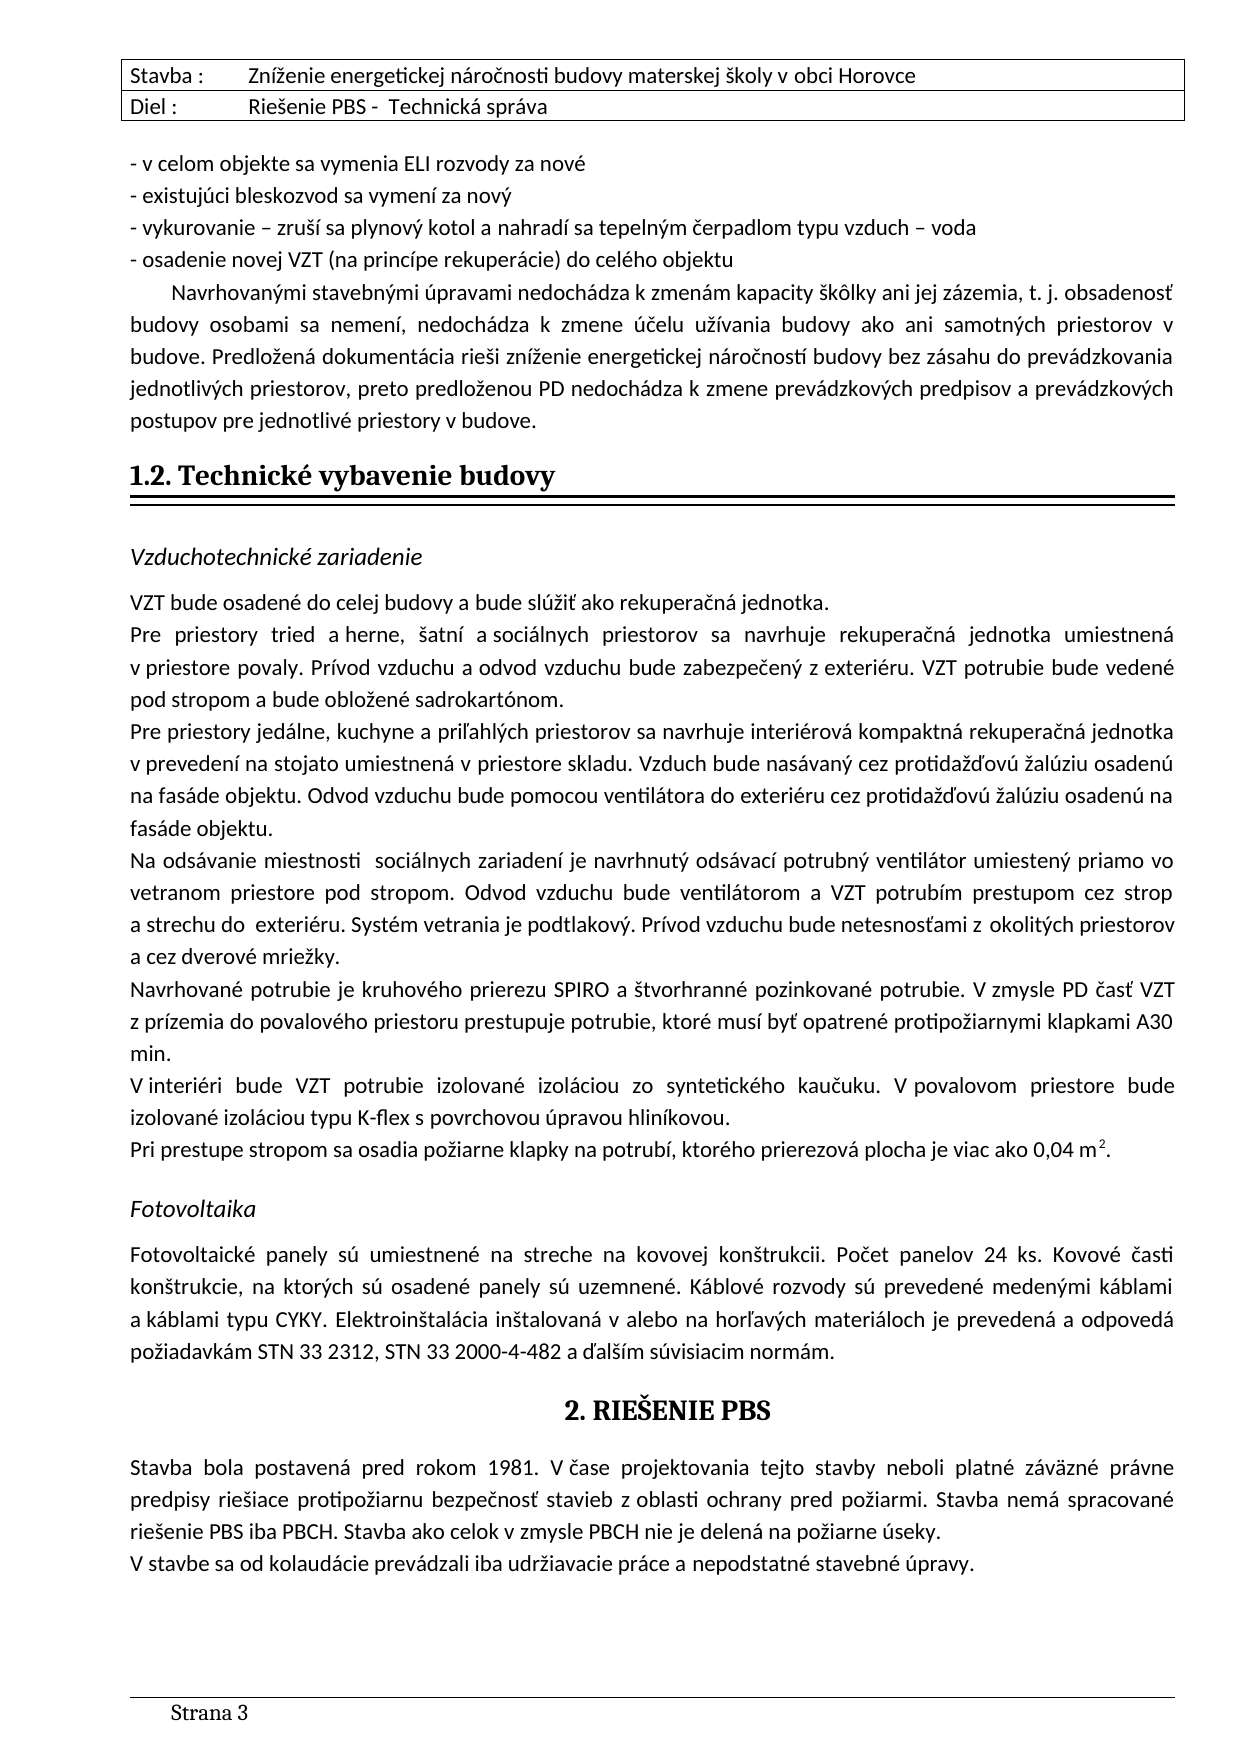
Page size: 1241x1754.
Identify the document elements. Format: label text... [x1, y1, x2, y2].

text Pri prestupe stropom sa osadia požiarne klapky na potrubí, ktorého prierezová plocha je viac ako 0,04 m2. [130, 1136, 1175, 1164]
text - existujúci bleskozvod sa vymení za nový [130, 181, 1175, 209]
text Fotovoltaické panely sú umiestnené na streche na kovovej konštrukcii. Počet panelov 24 ks. Kovové časti konštrukcie, na ktorých sú osadené panely sú uzemnené. Káblové rozvody sú prevedené medenými káblami a káblami typu CYKY. Elektroinštalácia inštalovaná v alebo na horľavých materiáloch je prevedená a odpovedá požiadavkám STN 33 2312, STN 33 2000-4-482 a ďalším súvisiacim normám. [130, 1240, 1175, 1365]
text Pre priestory tried a herne, šatní a sociálnych priestorov sa navrhuje rekuperačná jednotka umiestnená v priestore povaly. Prívod vzduchu a odvod vzduchu bude zabezpečený z exteriéru. VZT potrubie bude vedené pod stropom a bude obložené sadrokartónom. [130, 621, 1175, 713]
text Navrhované potrubie je kruhového prierezu SPIRO a štvorhranné pozinkované potrubie. V zmysle PD časť VZT z prízemia do povalového priestoru prestupuje potrubie, ktoré musí byť opatrené protipožiarnymi klapkami A30 min. [130, 975, 1175, 1067]
text - osadenie novej VZT (na princípe rekuperácie) do celého objektu [130, 245, 1175, 273]
text - v celom objekte sa vymenia ELI rozvody za nové [130, 149, 1175, 177]
text Vzduchotechnické zariadenie [130, 541, 1175, 571]
subtitle Technické vybavenie budovy [130, 459, 1175, 495]
text - vykurovanie – zruší sa plynový kotol a nahradí sa tepelným čerpadlom typu vzduch – voda [130, 213, 1175, 241]
text Navrhovanými stavebnými úpravami nedochádza k zmenám kapacity škôlky ani jej zázemia, t. j. obsadenosť budovy osobami sa nemení, nedochádza k zmene účelu užívania budovy ako ani samotných priestorov v budove. Predložená dokumentácia rieši zníženie energetickej náročností budovy bez zásahu do prevádzkovania jednotlivých priestorov, preto predloženou PD nedochádza k zmene prevádzkových predpisov a prevádzkových postupov pre jednotlivé priestory v budove. [130, 278, 1175, 434]
text Stavba bola postavená pred rokom 1981. V čase projektovania tejto stavby neboli platné záväzné právne predpisy riešiace protipožiarnu bezpečnosť stavieb z oblasti ochrany pred požiarmi. Stavba nemá spracované riešenie PBS iba PBCH. Stavba ako celok v zmysle PBCH nie je delená na požiarne úseky. [130, 1453, 1175, 1545]
subtitle Riešenie PBS [159, 1394, 1175, 1428]
text V stavbe sa od kolaudácie prevádzali iba udržiavacie práce a nepodstatné stavebné úpravy. [130, 1549, 1175, 1577]
text Na odsávanie miestnosti sociálnych zariadení je navrhnutý odsávací potrubný ventilátor umiestený priamo vo vetranom priestore pod stropom. Odvod vzduchu bude ventilátorom a VZT potrubím prestupom cez strop a strechu do exteriéru. Systém vetrania je podtlakový. Prívod vzduchu bude netesnosťami z okolitých priestorov a cez dverové mriežky. [130, 846, 1175, 971]
text Fotovoltaika [130, 1193, 1175, 1223]
text V interiéri bude VZT potrubie izolované izoláciou zo syntetického kaučuku. V povalovom priestore bude izolované izoláciou typu K-flex s povrchovou úpravou hliníkovou. [130, 1071, 1175, 1131]
text VZT bude osadené do celej budovy a bude slúžiť ako rekuperačná jednotka. [130, 588, 1175, 616]
text Pre priestory jedálne, kuchyne a priľahlých priestorov sa navrhuje interiérová kompaktná rekuperačná jednotka v prevedení na stojato umiestnená v priestore skladu. Vzduch bude nasávaný cez protidažďovú žalúziu osadenú na fasáde objektu. Odvod vzduchu bude pomocou ventilátora do exteriéru cez protidažďovú žalúziu osadenú na fasáde objektu. [130, 717, 1175, 842]
